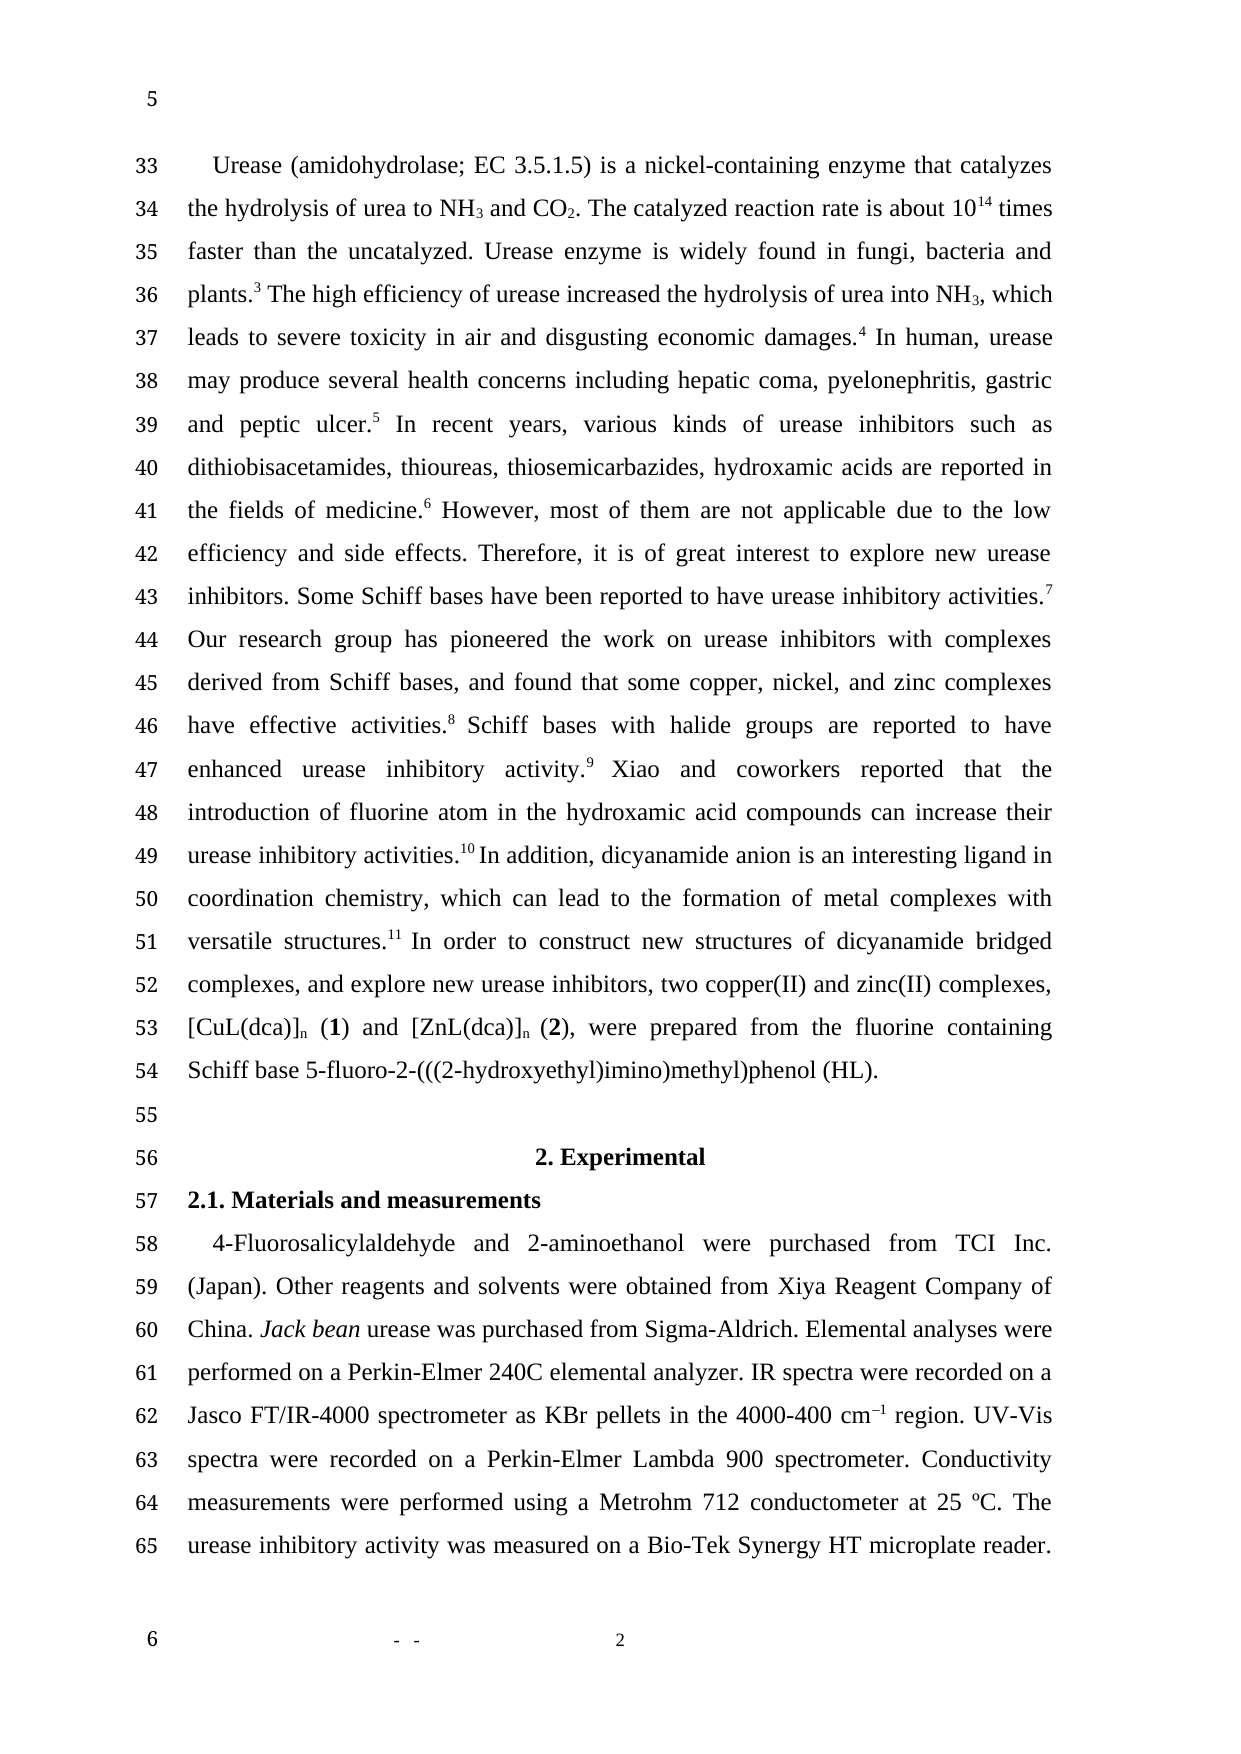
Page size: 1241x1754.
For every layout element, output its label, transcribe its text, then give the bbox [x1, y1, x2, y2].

text 2.1. Materials and measurements [187, 1185, 1053, 1214]
text 2. Experimental [187, 1142, 1053, 1171]
text Urease (amidohydrolase; EC 3.5.1.5) is a nickel-containing enzyme that catalyzes the hydrolysis of urea to NH3 and CO2. The catalyzed reaction rate is about 1014 times faster than the uncatalyzed. Urease enzyme is widely found in fungi, bacteria and plants.3 The high efficiency of urease increased the hydrolysis of urea into NH3, which leads to severe toxicity in air and disgusting economic damages.4 In human, urease may produce several health concerns including hepatic coma, pyelonephritis, gastric and peptic ulcer.5 In recent years, various kinds of urease inhibitors such as dithiobisacetamides, thioureas, thiosemicarbazides, hydroxamic acids are reported in the fields of medicine.6 However, most of them are not applicable due to the low efficiency and side effects. Therefore, it is of great interest to explore new urease inhibitors. Some Schiff bases have been reported to have urease inhibitory activities.7 Our research group has pioneered the work on urease inhibitors with complexes derived from Schiff bases, and found that some copper, nickel, and zinc complexes have effective activities.8 Schiff bases with halide groups are reported to have enhanced urease inhibitory activity.9 Xiao and coworkers reported that the introduction of fluorine atom in the hydroxamic acid compounds can increase their urease inhibitory activities.10 In addition, dicyanamide anion is an interesting ligand in coordination chemistry, which can lead to the formation of metal complexes with versatile structures.11 In order to construct new structures of dicyanamide bridged complexes, and explore new urease inhibitors, two copper(II) and zinc(II) complexes, [CuL(dca)]n (1) and [ZnL(dca)]n (2), were prepared from the fluorine containing Schiff base 5-fluoro-2-(((2-hydroxyethyl)imino)methyl)phenol (HL). [187, 150, 1053, 1084]
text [187, 1228, 1053, 1559]
